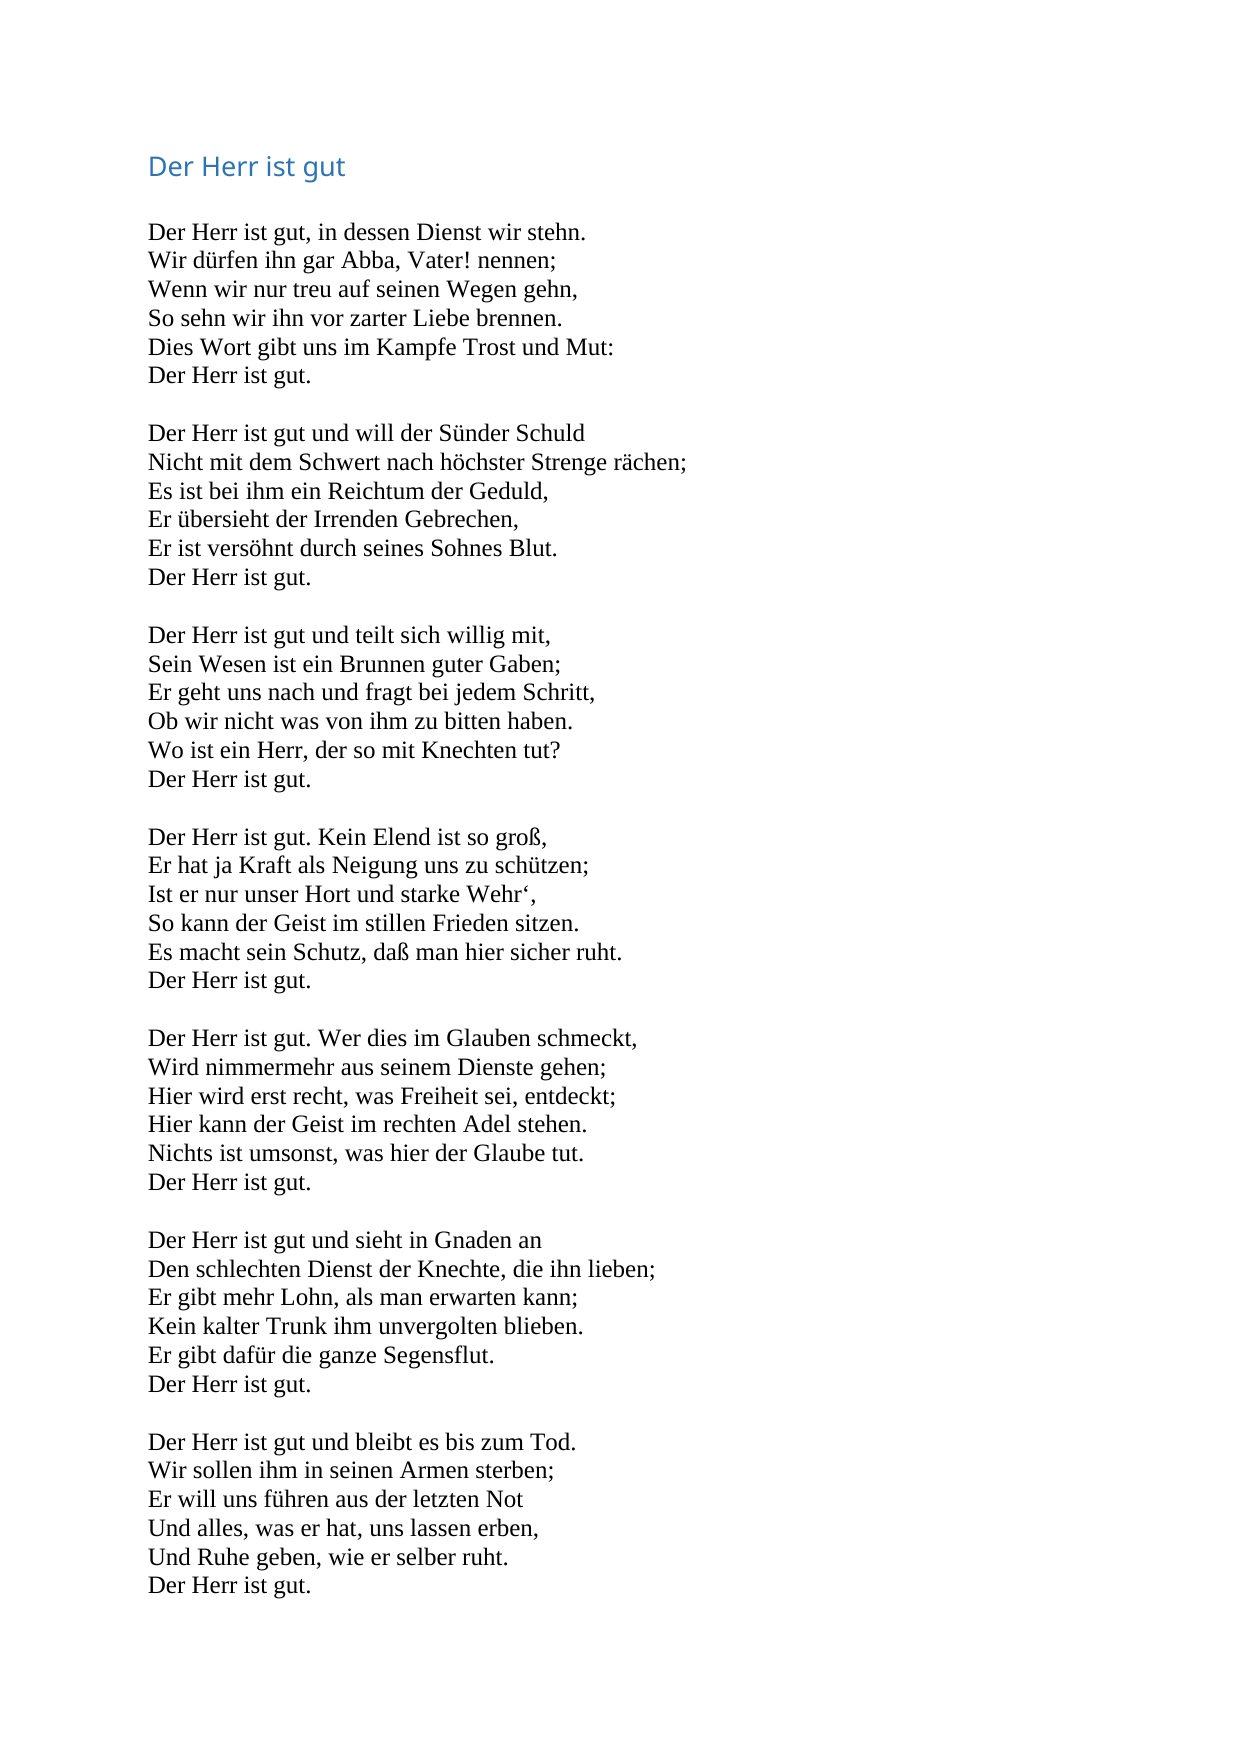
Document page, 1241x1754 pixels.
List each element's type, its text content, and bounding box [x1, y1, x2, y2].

text Der Herr ist gut und teilt sich willig mit, Sein Wesen ist ein Brunnen guter Gaben; Er geht uns nach und fragt bei jedem Schritt, Ob wir nicht was von ihm zu bitten haben. Wo ist ein Herr, der so mit Knechten tut? Der Herr ist gut. [148, 620, 1093, 792]
text Der Herr ist gut. Wer dies im Glauben schmeckt, Wird nimmermehr aus seinem Dienste gehen; Hier wird erst recht, was Freiheit sei, entdeckt; Hier kann der Geist im rechten Adel stehen. Nichts ist umsonst, was hier der Glaube tut. Der Herr ist gut. [148, 1023, 1093, 1196]
subtitle Der Herr ist gut [148, 148, 1093, 184]
text Der Herr ist gut und bleibt es bis zum Tod. Wir sollen ihm in seinen Armen sterben; Er will uns führen aus der letzten Not Und alles, was er hat, uns lassen erben, Und Ruhe geben, wie er selber ruht. Der Herr ist gut. [148, 1427, 1093, 1599]
text Der Herr ist gut, in dessen Dienst wir stehn. Wir dürfen ihn gar Abba, Vater! nennen; Wenn wir nur treu auf seinen Wegen gehn, So sehn wir ihn vor zarter Liebe brennen. Dies Wort gibt uns im Kampfe Trost und Mut: Der Herr ist gut. [148, 217, 1093, 389]
text Der Herr ist gut und sieht in Gnaden an Den schlechten Dienst der Knechte, die ihn lieben; Er gibt mehr Lohn, als man erwarten kann; Kein kalter Trunk ihm unvergolten blieben. Er gibt dafür die ganze Segensflut. Der Herr ist gut. [148, 1225, 1093, 1397]
text Der Herr ist gut. Kein Elend ist so groß, Er hat ja Kraft als Neigung uns zu schützen; Ist er nur unser Hort und starke Wehr‘, So kann der Geist im stillen Frieden sitzen. Es macht sein Schutz, daß man hier sicher ruht. Der Herr ist gut. [148, 822, 1093, 994]
text Der Herr ist gut und will der Sünder Schuld Nicht mit dem Schwert nach höchster Strenge rächen; Es ist bei ihm ein Reichtum der Geduld, Er übersieht der Irrenden Gebrechen, Er ist versöhnt durch seines Sohnes Blut. Der Herr ist gut. [148, 418, 1093, 591]
